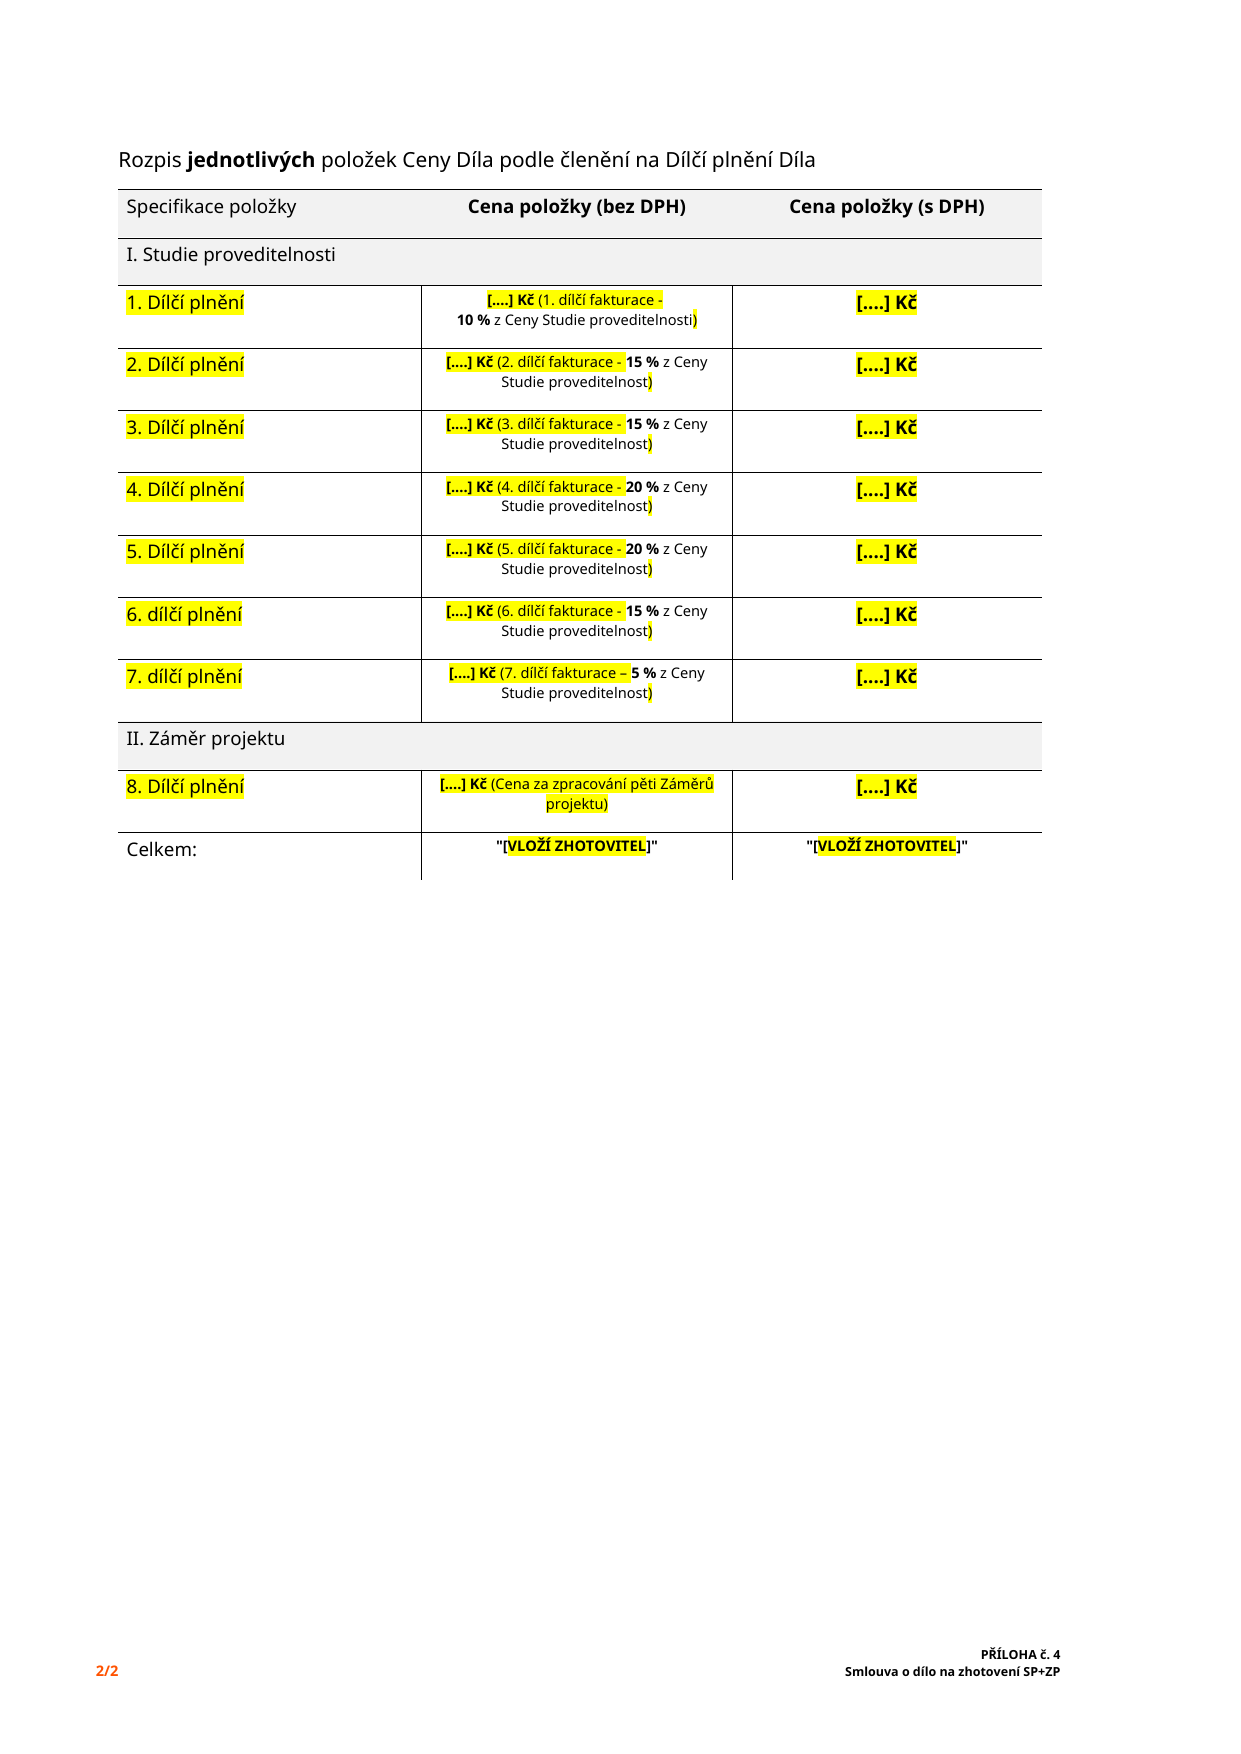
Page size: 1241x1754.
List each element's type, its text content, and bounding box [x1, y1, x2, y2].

table_cell [....] Kč [733, 660, 1042, 721]
table_cell II. Záměr projektu [118, 723, 1042, 769]
table_cell [....] Kč [733, 473, 1042, 534]
table_cell 8. Dílčí plnění [118, 771, 421, 832]
table_cell [....] Kč [733, 286, 1042, 348]
table_cell 6. dílčí plnění [118, 598, 421, 659]
table_cell [....] Kč (2. dílčí fakturace - 15 % z Ceny Studie proveditelnost) [422, 349, 732, 410]
table_cell 4. Dílčí plnění [118, 473, 421, 534]
table_cell 2. Dílčí plnění [118, 349, 421, 410]
table_cell [....] Kč (7. dílčí fakturace – 5 % z Ceny Studie proveditelnost) [422, 660, 732, 721]
table_cell 3. Dílčí plnění [118, 411, 421, 472]
table_cell [....] Kč [733, 349, 1042, 410]
table_cell I. Studie proveditelnosti [118, 239, 1042, 285]
table_cell 1. Dílčí plnění [118, 286, 421, 348]
table_cell [....] Kč [733, 598, 1042, 659]
table_cell "[VLOŽÍ ZHOTOVITEL]" [733, 833, 1042, 880]
table_cell [....] Kč (1. dílčí fakturace - 10 % z Ceny Studie proveditelnosti) [422, 286, 732, 348]
table_cell 7. dílčí plnění [118, 660, 421, 721]
table_cell [....] Kč (Cena za zpracování pěti Záměrů projektu) [422, 771, 732, 832]
text Rozpis jednotlivých položek Ceny Díla podle členění na Dílčí plnění Díla [118, 146, 1024, 174]
table_cell [....] Kč [733, 411, 1042, 472]
table_cell [....] Kč (4. dílčí fakturace - 20 % z Ceny Studie proveditelnost) [422, 473, 732, 534]
table_cell 5. Dílčí plnění [118, 536, 421, 597]
table_header Cena položky (s DPH) [732, 190, 1042, 237]
table_cell "[VLOŽÍ ZHOTOVITEL]" [422, 833, 732, 880]
table_header Cena položky (bez DPH) [422, 190, 732, 237]
table_cell [....] Kč [733, 771, 1042, 832]
table_cell Celkem: [118, 833, 421, 880]
table_cell [....] Kč [733, 536, 1042, 597]
table_cell [....] Kč (5. dílčí fakturace - 20 % z Ceny Studie proveditelnost) [422, 536, 732, 597]
table_header Specifikace položky [118, 190, 422, 237]
table_cell [....] Kč (3. dílčí fakturace - 15 % z Ceny Studie proveditelnost) [422, 411, 732, 472]
table_cell [....] Kč (6. dílčí fakturace - 15 % z Ceny Studie proveditelnost) [422, 598, 732, 659]
